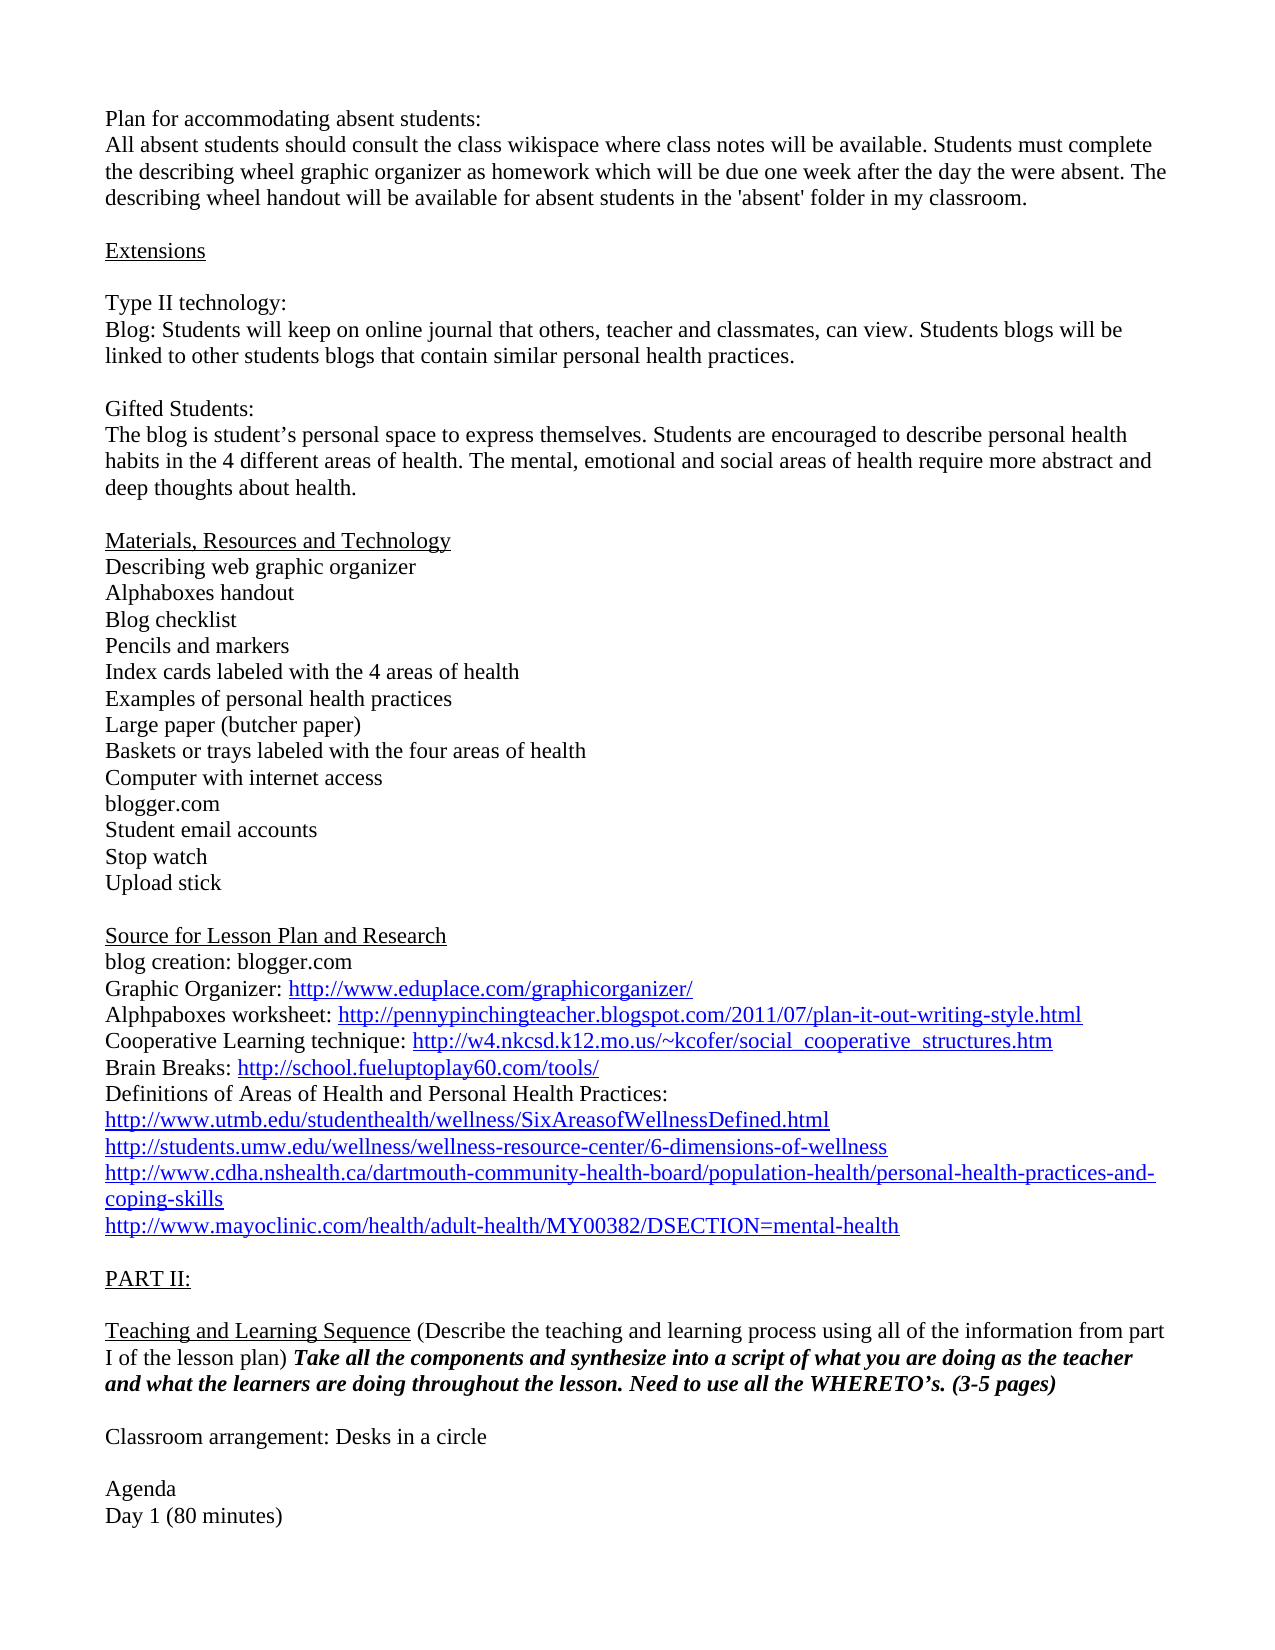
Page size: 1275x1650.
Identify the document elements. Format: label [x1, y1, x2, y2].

text [105, 105, 1170, 1528]
